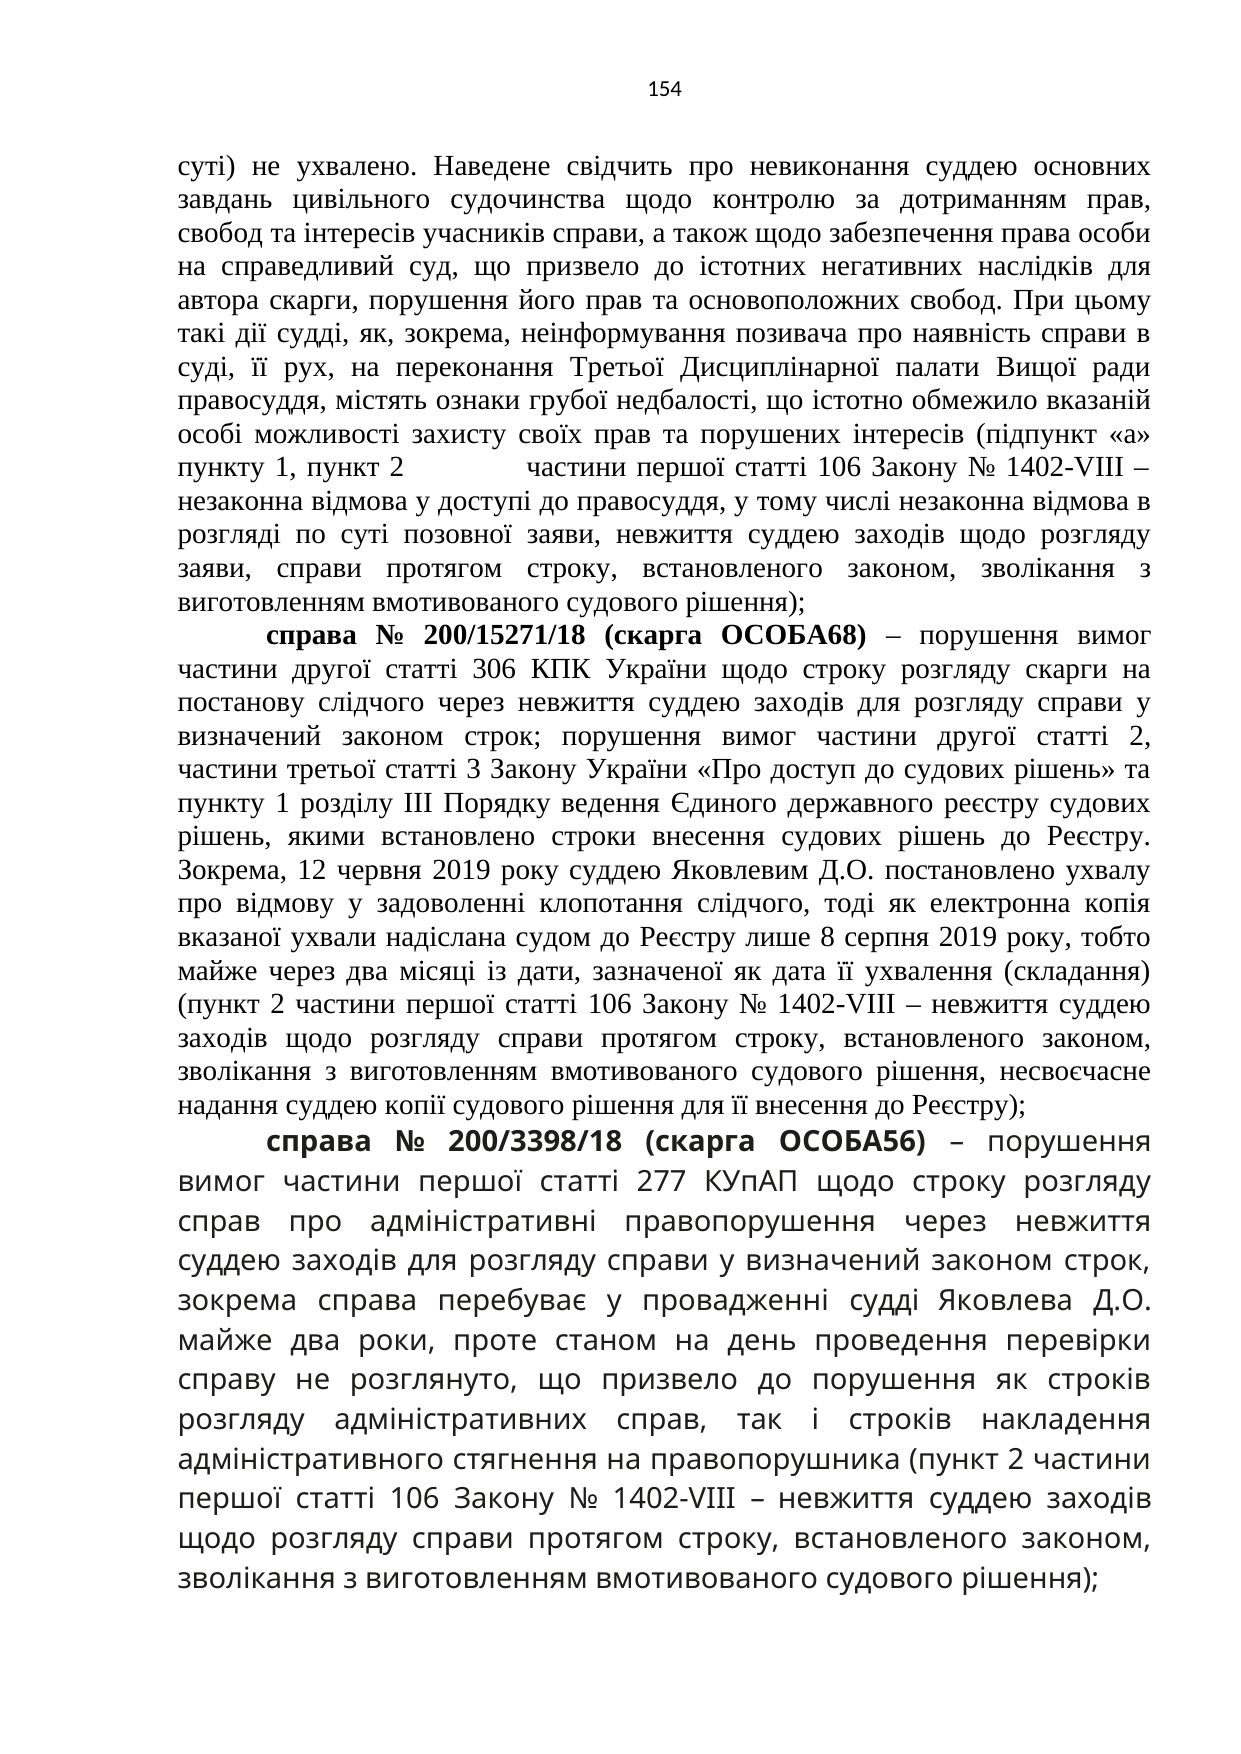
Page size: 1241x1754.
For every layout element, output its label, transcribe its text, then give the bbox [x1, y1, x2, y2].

text справа № 200/3398/18 (скарга ОСОБА56) – порушення вимог частини першої статті 277 КУпАП щодо строку розгляду справ про адміністративні правопорушення через невжиття суддею заходів для розгляду справи у визначений законом строк, зокрема справа перебуває у провадженні судді Яковлева Д.О. майже два роки, проте станом на день проведення перевірки справу не розглянуто, що призвело до порушення як строків розгляду адміністративних справ, так і строків накладення адміністративного стягнення на правопорушника (пункт 2 частини першої статті 106 Закону № 1402-VIII – невжиття суддею заходів щодо розгляду справи протягом строку, встановленого законом, зволікання з виготовленням вмотивованого судового рішення); [177, 1120, 1152, 1597]
text справа № 200/15271/18 (скарга ОСОБА68) – порушення вимог частини другої статті 306 КПК України щодо строку розгляду скарги на постанову слідчого через невжиття суддею заходів для розгляду справи у визначений законом строк; порушення вимог частини другої статті 2, частини третьої статті 3 Закону України «Про доступ до судових рішень» та пункту 1 розділу ІІІ Порядку ведення Єдиного державного реєстру судових рішень, якими встановлено строки внесення судових рішень до Реєстру. Зокрема, 12 червня 2019 року суддею Яковлевим Д.О. постановлено ухвалу про відмову у задоволенні клопотання слідчого, тоді як електронна копія вказаної ухвали надіслана судом до Реєстру лише 8 серпня 2019 року, тобто майже через два місяці із дати, зазначеної як дата її ухвалення (складання) (пункт 2 частини першої статті 106 Закону № 1402-VIII – невжиття суддею заходів щодо розгляду справи протягом строку, встановленого законом, зволікання з виготовленням вмотивованого судового рішення, несвоєчасне надання суддею копії судового рішення для її внесення до Реєстру); [177, 617, 1152, 1120]
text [177, 148, 1152, 617]
